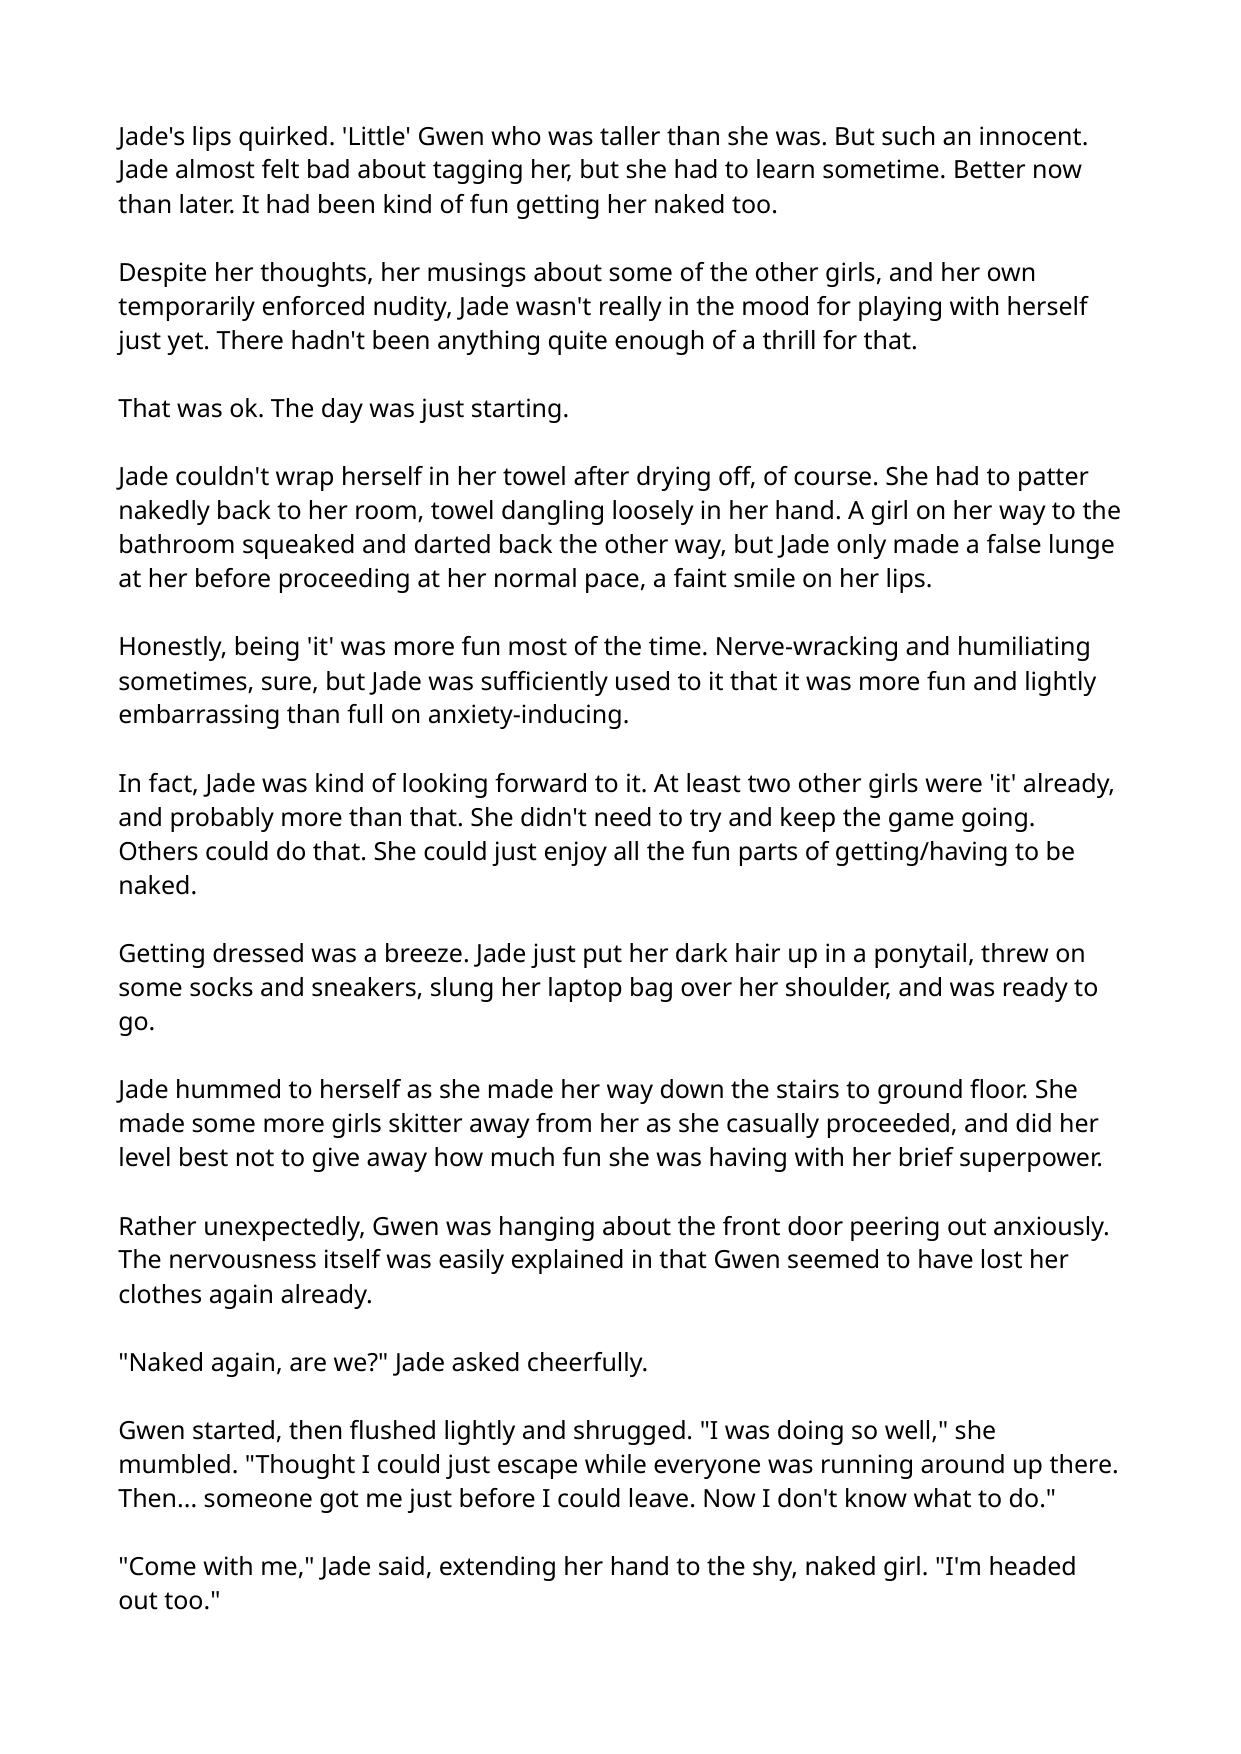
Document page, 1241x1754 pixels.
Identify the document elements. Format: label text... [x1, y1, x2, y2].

text In fact, Jade was kind of looking forward to it. At least two other girls were 'it' already, and probably more than that. She didn't need to try and keep the game going. Others could do that. She could just enjoy all the fun parts of getting/having to be naked. [118, 765, 1122, 902]
text "Come with me," Jade said, extending her hand to the shy, naked girl. "I'm headed out too." [118, 1549, 1122, 1617]
text Jade hummed to herself as she made her way down the stairs to ground floor. She made some more girls skitter away from her as she casually proceeded, and did her level best not to give away how much fun she was having with her brief superpower. [118, 1072, 1122, 1174]
text Gwen started, then flushed lightly and shrugged. "I was doing so well," she mumbled. "Thought I could just escape while everyone was running around up there. Then... someone got me just before I could leave. Now I don't know what to do." [118, 1412, 1122, 1515]
text Rather unexpectedly, Gwen was hanging about the front door peering out anxiously. The nervousness itself was easily explained in that Gwen seemed to have lost her clothes again already. [118, 1208, 1122, 1310]
text Jade's lips quirked. 'Little' Gwen who was taller than she was. But such an innocent. Jade almost felt bad about tagging her, but she had to learn sometime. Better now than later. It had been kind of fun getting her naked too. [118, 118, 1122, 220]
text Jade couldn't wrap herself in her towel after drying off, of course. She had to patter nakedly back to her room, towel dangling loosely in her hand. A girl on her way to the bathroom squeaked and darted back the other way, but Jade only made a false lunge at her before proceeding at her normal pace, a faint smile on her lips. [118, 459, 1122, 595]
text Honestly, being 'it' was more fun most of the time. Nerve-wracking and humiliating sometimes, sure, but Jade was sufficiently used to it that it was more fun and lightly embarrassing than full on anxiety-inducing. [118, 629, 1122, 731]
text That was ok. The day was just starting. [118, 391, 1122, 425]
text Despite her thoughts, her musings about some of the other girls, and her own temporarily enforced nudity, Jade wasn't really in the mood for playing with herself just yet. There hadn't been anything quite enough of a thrill for that. [118, 254, 1122, 357]
text "Naked again, are we?" Jade asked cheerfully. [118, 1344, 1122, 1378]
text Getting dressed was a breeze. Jade just put her dark hair up in a ponytail, threw on some socks and sneakers, slung her laptop bag over her shoulder, and was ready to go. [118, 936, 1122, 1038]
